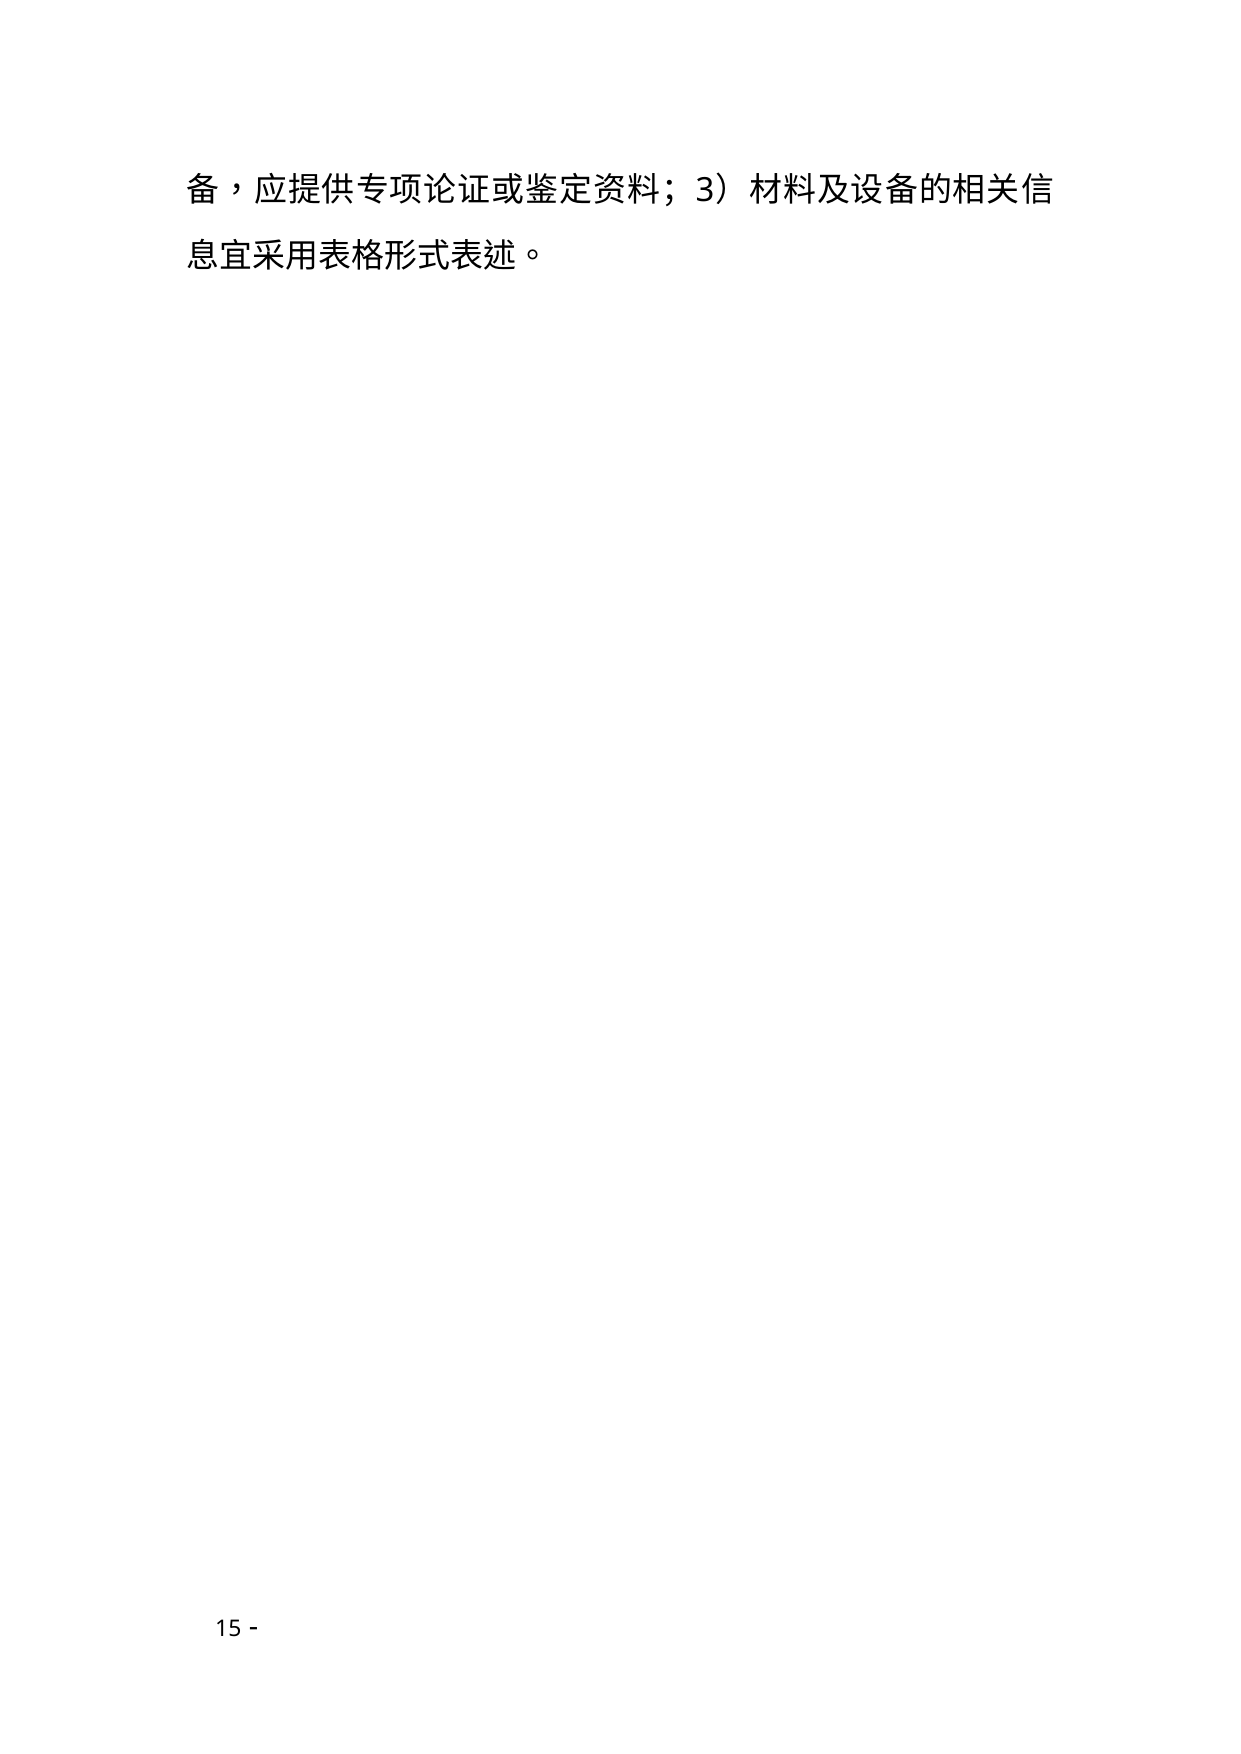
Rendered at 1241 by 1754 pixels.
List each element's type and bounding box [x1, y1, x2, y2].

text [186, 162, 1054, 278]
